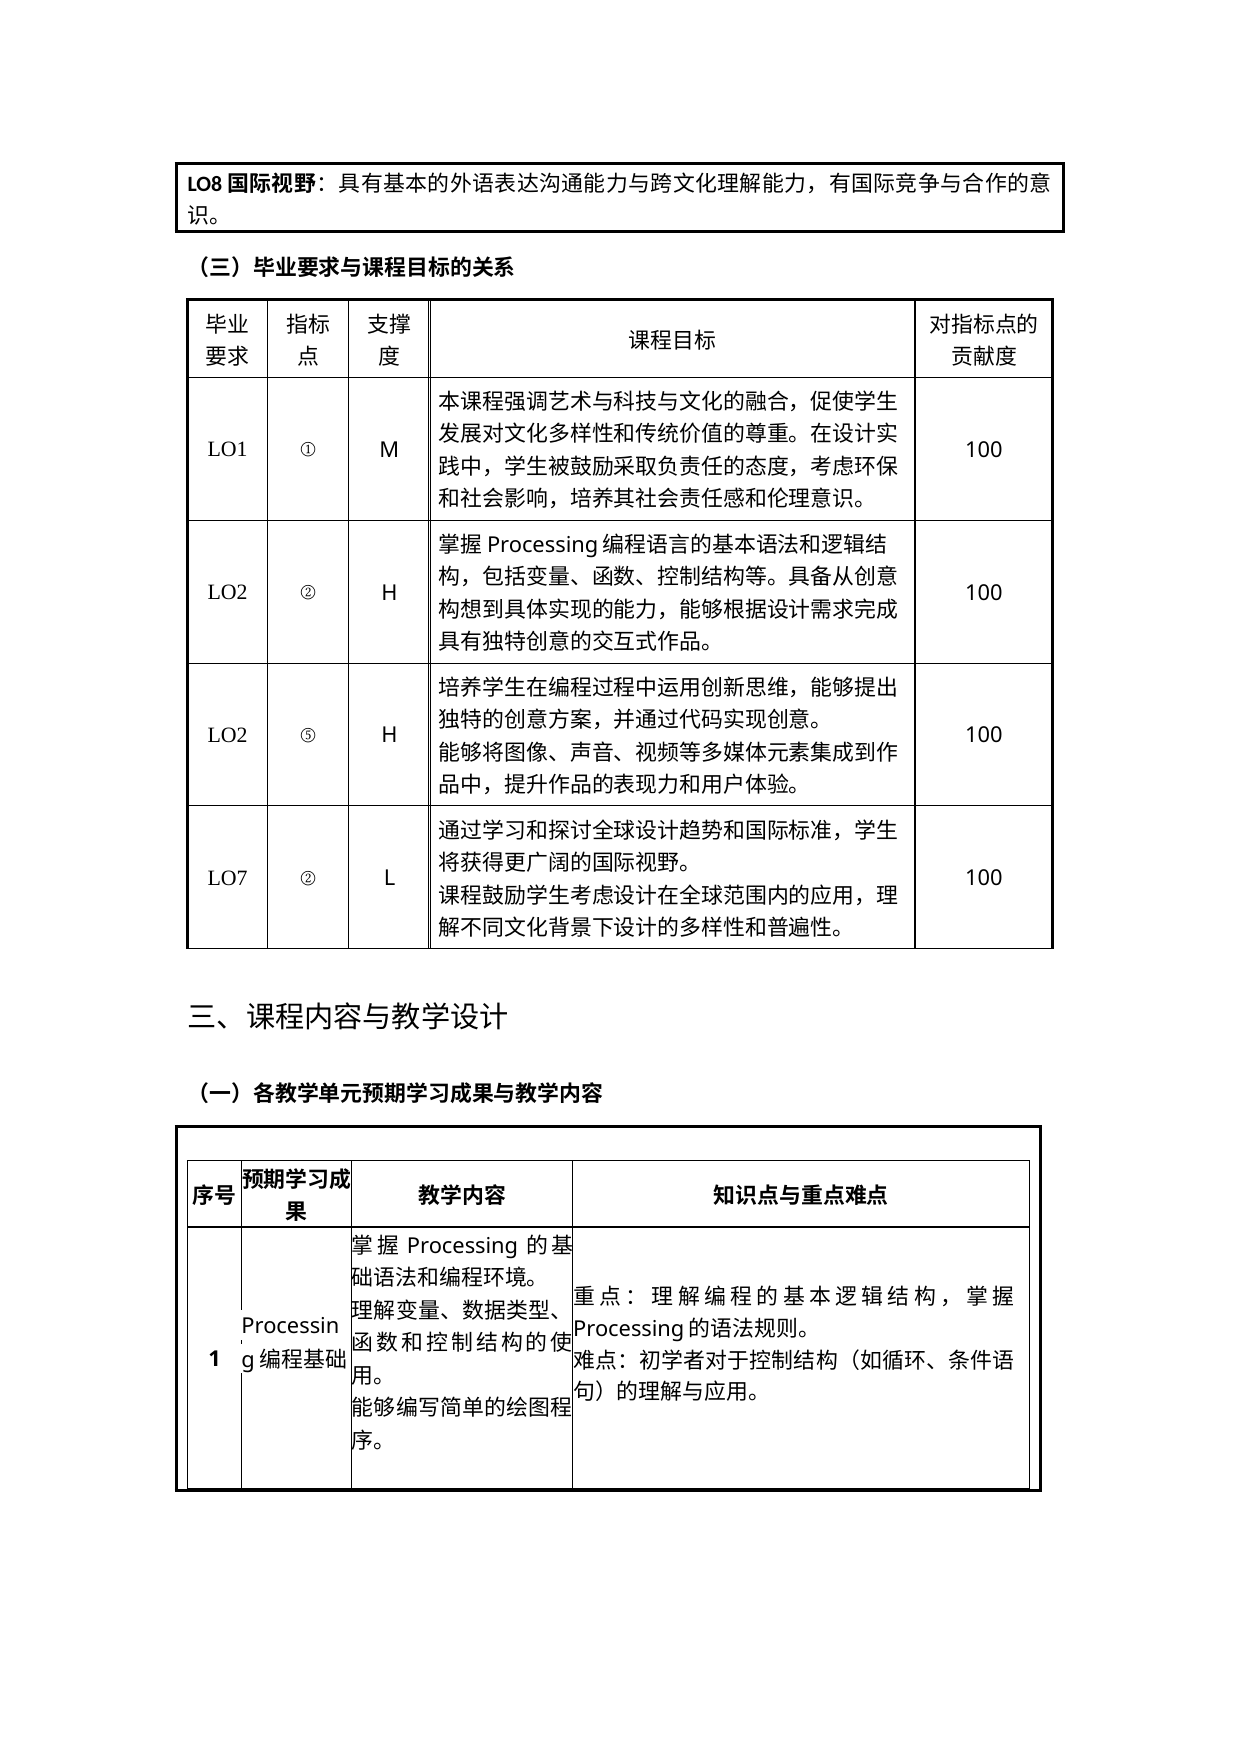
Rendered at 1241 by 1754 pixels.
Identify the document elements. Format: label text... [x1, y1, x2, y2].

table_header [178, 1128, 1039, 1488]
table_cell LO7 [189, 806, 267, 948]
table_cell 培养学生在编程过程中运用创新思维，能够提出独特的创意方案，并通过代码实现创意。 能够将图像、声音、视频等多媒体元素集成到作品中，提升作品的表现力和用户体验。 [431, 664, 914, 805]
list 毕业要求与课程目标的关系 [187, 249, 1053, 282]
table_cell 本课程强调艺术与科技与文化的融合，促使学生发展对文化多样性和传统价值的尊重。在设计实践中，学生被鼓励采取负责任的态度，考虑环保和社会影响，培养其社会责任感和伦理意识。 [431, 378, 914, 519]
table_cell L [349, 806, 428, 948]
text （一）各教学单元预期学习成果与教学内容 [187, 1076, 1053, 1108]
table_cell ② [268, 521, 348, 662]
table_cell 掌握Processing编程语言的基本语法和逻辑结构，包括变量、函数、控制结构等。具备从创意构想到具体实现的能力，能够根据设计需求完成具有独特创意的交互式作品。 [431, 521, 914, 662]
table_cell ① [268, 378, 348, 519]
table_cell 100 [916, 521, 1051, 662]
table_cell LO2 [189, 664, 267, 805]
table_cell M [349, 378, 428, 519]
table_cell 100 [916, 664, 1051, 805]
table_cell 100 [916, 378, 1051, 519]
table_cell 100 [916, 806, 1051, 948]
table_cell LO1 [189, 378, 267, 519]
table_header 毕业要求 [189, 301, 267, 377]
table_cell H [349, 521, 428, 662]
table_cell ⑤ [268, 664, 348, 805]
table_cell ② [268, 806, 348, 948]
text 三、课程内容与教学设计 [187, 982, 1053, 1047]
table_header 指标点 [268, 301, 348, 377]
table_header 对指标点的贡献度 [916, 301, 1051, 377]
table_cell 通过学习和探讨全球设计趋势和国际标准，学生将获得更广阔的国际视野。 课程鼓励学生考虑设计在全球范围内的应用，理解不同文化背景下设计的多样性和普遍性。 [431, 806, 914, 948]
table_header 课程目标 [431, 301, 914, 377]
table_cell LO2 [189, 521, 267, 662]
table_cell LO8国际视野：具有基本的外语表达沟通能力与跨文化理解能力，有国际竞争与合作的意识。 [178, 165, 1062, 230]
table_cell H [349, 664, 428, 805]
table_header 支撑度 [349, 301, 428, 377]
